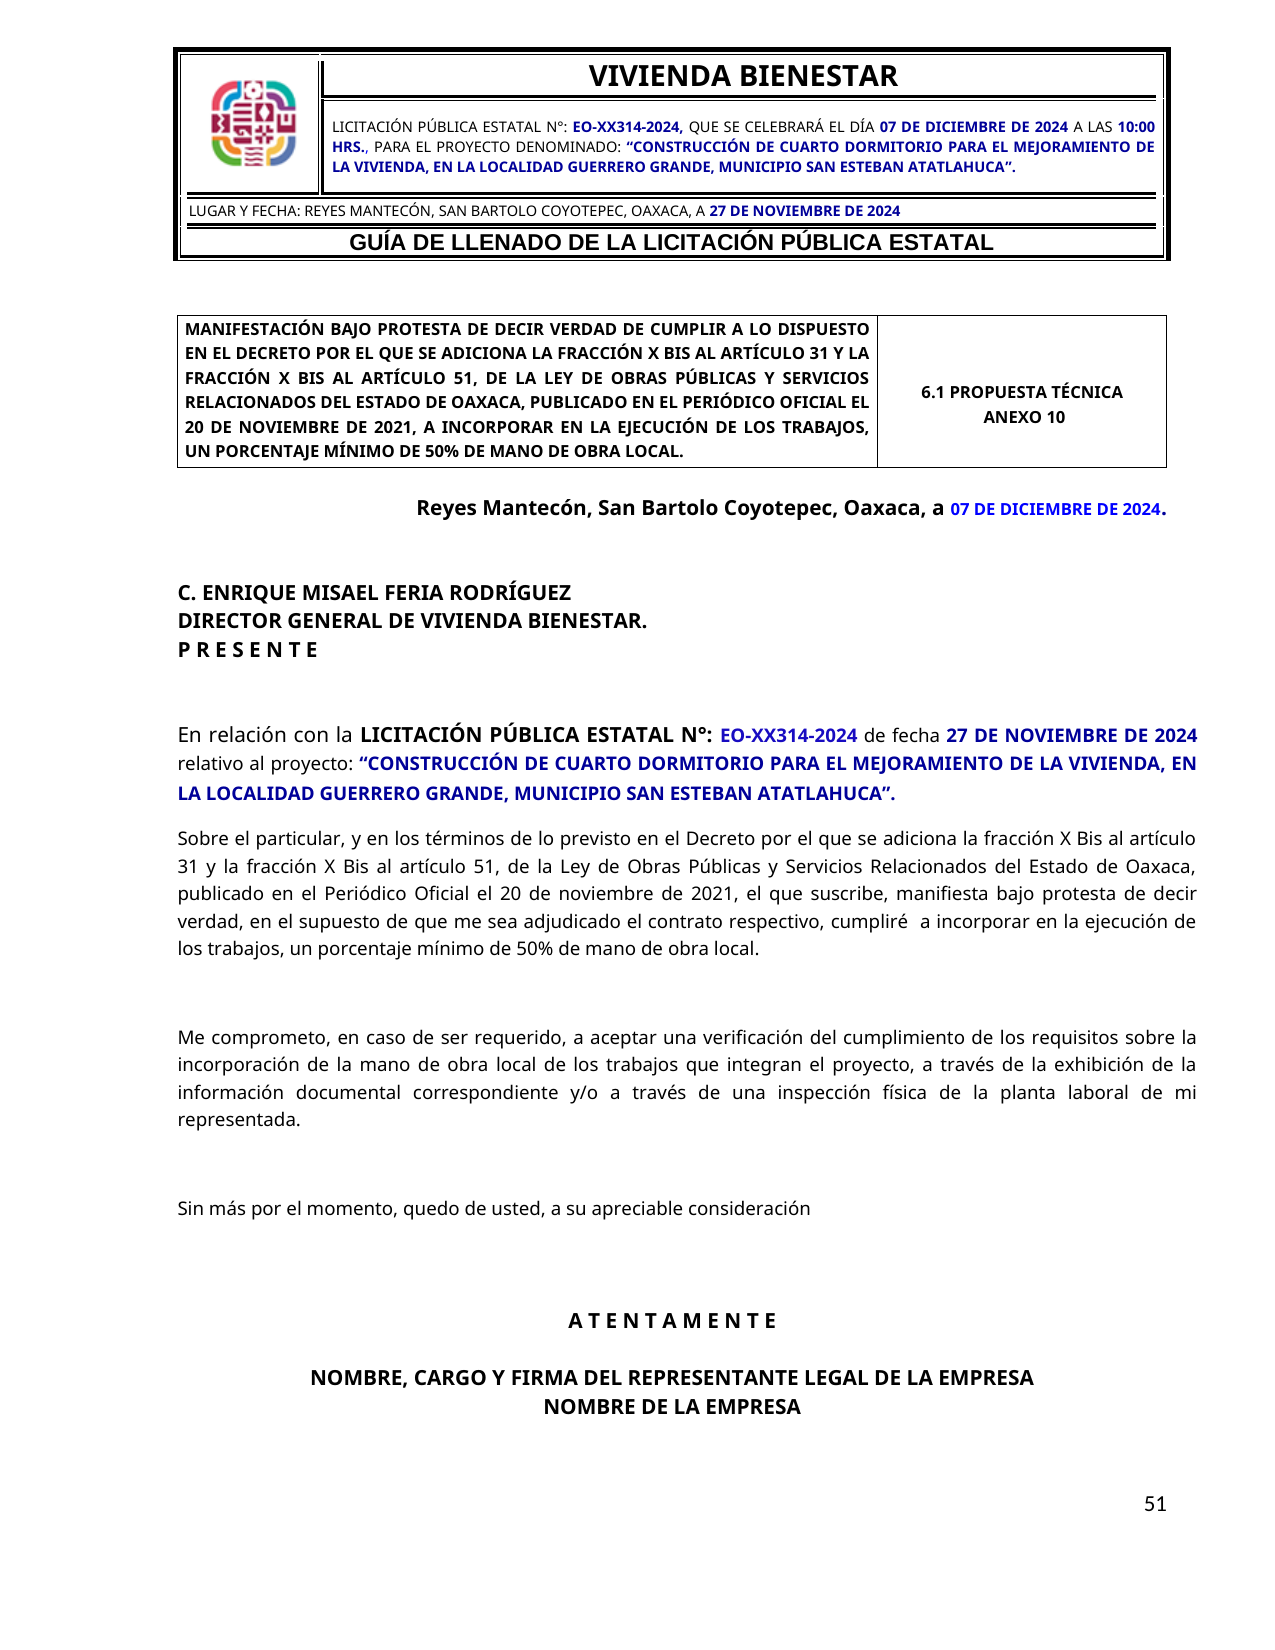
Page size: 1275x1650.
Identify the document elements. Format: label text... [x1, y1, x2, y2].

text A T E N T A M E N T E [177, 1307, 1167, 1335]
text DIRECTOR GENERAL DE VIVIENDA BIENESTAR. [177, 606, 1167, 635]
text C. ENRIQUE MISAEL FERIA RODRÍGUEZ [177, 578, 1167, 606]
text Sin más por el momento, quedo de usted, a su apreciable consideración [177, 1196, 1167, 1221]
text Sobre el particular, y en los términos de lo previsto en el Decreto por el que se adiciona la fracción X Bis al artículo 31 y la fracción X Bis al artículo 51, de la Ley de Obras Públicas y Servicios Relacionados del Estado de Oaxaca, publicado en el Periódico Oficial el 20 de noviembre de 2021, el que suscribe, manifiesta bajo protesta de decir verdad, en el supuesto de que me sea adjudicado el contrato respectivo, cumpliré a incorporar en la ejecución de los trabajos, un porcentaje mínimo de 50% de mano de obra local. [177, 826, 1198, 961]
picture [200, 73, 307, 172]
text En relación con la LICITACIÓN PÚBLICA ESTATAL N°: EO-XX314-2024 de fecha 27 DE NOVIEMBRE DE 2024 relativo al proyecto: “CONSTRUCCIÓN DE CUARTO DORMITORIO PARA EL MEJORAMIENTO DE LA VIVIENDA, EN LA LOCALIDAD GUERRERO GRANDE, MUNICIPIO SAN ESTEBAN ATATLAHUCA”. [177, 720, 1198, 807]
text P R E S E N T E [177, 635, 1167, 663]
text Reyes Mantecón, San Bartolo Coyotepec, Oaxaca, a 07 DE DICIEMBRE DE 2024. [0, 493, 1167, 521]
table_header MANIFESTACIÓN BAJO PROTESTA DE DECIR VERDAD DE CUMPLIR A LO DISPUESTO EN EL DECRETO POR EL QUE SE ADICIONA LA FRACCIÓN X BIS AL ARTÍCULO 31 Y LA FRACCIÓN X BIS AL ARTÍCULO 51, DE LA LEY DE OBRAS PÚBLICAS Y SERVICIOS RELACIONADOS DEL ESTADO DE OAXACA, PUBLICADO EN EL PERIÓDICO OFICIAL EL 20 DE NOVIEMBRE DE 2021, A INCORPORAR EN LA EJECUCIÓN DE LOS TRABAJOS, UN PORCENTAJE MÍNIMO DE 50% DE MANO DE OBRA LOCAL. [178, 316, 877, 467]
table_header 6.1 PROPUESTA TÉCNICA ANEXO 10 [878, 316, 1166, 467]
text NOMBRE DE LA EMPRESA [177, 1392, 1167, 1420]
text NOMBRE, CARGO Y FIRMA DEL REPRESENTANTE LEGAL DE LA EMPRESA [177, 1363, 1167, 1392]
text Me comprometo, en caso de ser requerido, a aceptar una verificación del cumplimiento de los requisitos sobre la incorporación de la mano de obra local de los trabajos que integran el proyecto, a través de la exhibición de la información documental correspondiente y/o a través de una inspección física de la planta laboral de mi representada. [177, 1024, 1198, 1132]
